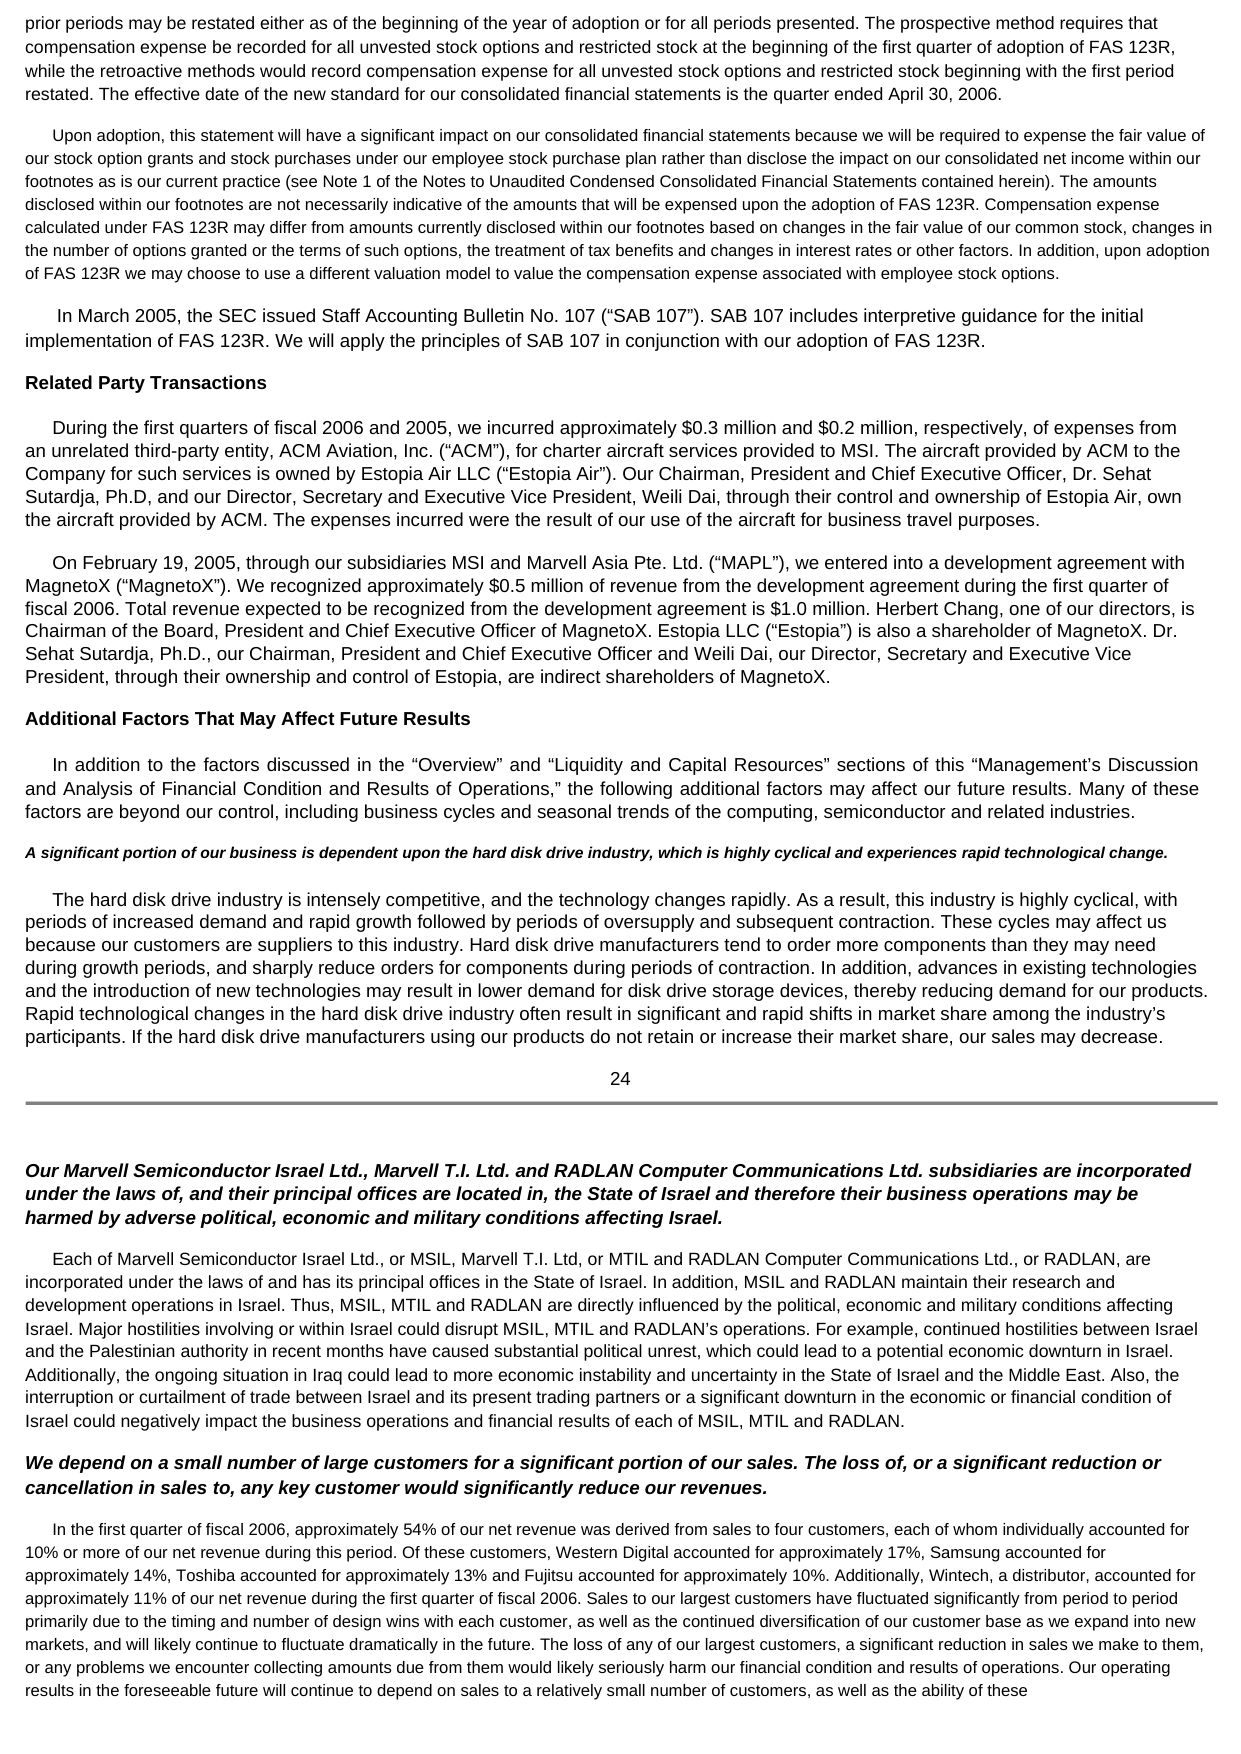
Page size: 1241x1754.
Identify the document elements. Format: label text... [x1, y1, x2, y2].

text A significant portion of our business is dependent upon the hard disk drive industry, which is highly cyclical and experiences rapid technological change. [25, 843, 1213, 861]
text We depend on a small number of large customers for a significant portion of our sales. The loss of, or a significant reduction or cancellation in sales to, any key customer would significantly reduce our revenues. [25, 1452, 1199, 1498]
text In March 2005, the SEC issued Staff Accounting Bulletin No. 107 (“SAB 107”). SAB 107 includes interpretive guidance for the initial implementation of FAS 123R. We will apply the principles of SAB 107 in conjunction with our adoption of FAS 123R. [25, 305, 1213, 351]
picture [25, 1101, 1218, 1105]
text 24 [25, 1068, 1215, 1089]
text The hard disk drive industry is intensely competitive, and the technology changes rapidly. As a result, this industry is highly cyclical, with periods of increased demand and rapid growth followed by periods of oversupply and subsequent contraction. These cycles may affect us because our customers are suppliers to this industry. Hard disk drive manufacturers tend to order more components than they may need during growth periods, and sharply reduce orders for components during periods of contraction. In addition, advances in existing technologies and the introduction of new technologies may result in lower demand for disk drive storage devices, thereby reducing demand for our products. Rapid technological changes in the hard disk drive industry often result in significant and rapid shifts in market share among the industry’s participants. If the hard disk drive manufacturers using our products do not retain or increase their market share, our sales may decrease. [25, 888, 1211, 1047]
text Upon adoption, this statement will have a significant impact on our consolidated financial statements because we will be required to expense the fair value of our stock option grants and stock purchases under our employee stock purchase plan rather than disclose the impact on our consolidated net income within our footnotes as is our current practice (see Note 1 of the Notes to Unaudited Condensed Consolidated Financial Statements contained herein). The amounts disclosed within our footnotes are not necessarily indicative of the amounts that will be expensed upon the adoption of FAS 123R. Compensation expense calculated under FAS 123R may differ from amounts currently disclosed within our footnotes based on changes in the fair value of our common stock, changes in the number of options granted or the terms of such options, the treatment of tax benefits and changes in interest rates or other factors. In addition, upon adoption of FAS 123R we may choose to use a different valuation model to value the compensation expense associated with employee stock options. [25, 125, 1213, 283]
text During the first quarters of fiscal 2006 and 2005, we incurred approximately $0.3 million and $0.2 million, respectively, of expenses from an unrelated third-party entity, ACM Aviation, Inc. (“ACM”), for charter aircraft services provided to MSI. The aircraft provided by ACM to the Company for such services is owned by Estopia Air LLC (“Estopia Air”). Our Chairman, President and Chief Executive Officer, Dr. Sehat Sutardja, Ph.D, and our Director, Secretary and Executive Vice President, Weili Dai, through their control and ownership of Estopia Air, own the aircraft provided by ACM. The expenses incurred were the result of our use of the aircraft for business travel purposes. [25, 417, 1186, 531]
text In the first quarter of fiscal 2006, approximately 54% of our net revenue was derived from sales to four customers, each of whom individually accounted for 10% or more of our net revenue during this period. Of these customers, Western Digital accounted for approximately 17%, Samsung accounted for approximately 14%, Toshiba accounted for approximately 13% and Fujitsu accounted for approximately 10%. Additionally, Wintech, a distributor, accounted for approximately 11% of our net revenue during the first quarter of fiscal 2006. Sales to our largest customers have fluctuated significantly from period to period primarily due to the timing and number of design wins with each customer, as well as the continued diversification of our customer base as we expand into new markets, and will likely continue to fluctuate dramatically in the future. The loss of any of our largest customers, a significant reduction in sales we make to them, or any problems we encounter collecting amounts due from them would likely seriously harm our financial condition and results of operations. Our operating results in the foreseeable future will continue to depend on sales to a relatively small number of customers, as well as the ability of these [25, 1519, 1211, 1700]
text Related Party Transactions [25, 372, 1213, 393]
text Each of Marvell Semiconductor Israel Ltd., or MSIL, Marvell T.I. Ltd, or MTIL and RADLAN Computer Communications Ltd., or RADLAN, are incorporated under the laws of and has its principal offices in the State of Israel. In addition, MSIL and RADLAN maintain their research and development operations in Israel. Thus, MSIL, MTIL and RADLAN are directly influenced by the political, economic and military conditions affecting Israel. Major hostilities involving or within Israel could disrupt MSIL, MTIL and RADLAN’s operations. For example, continued hostilities between Israel and the Palestinian authority in recent months have caused substantial political unrest, which could lead to a potential economic downturn in Israel. Additionally, the ongoing situation in Iraq could lead to more economic instability and uncertainty in the State of Israel and the Middle East. Also, the interruption or curtailment of trade between Israel and its present trading partners or a significant downturn in the economic or financial condition of Israel could negatively impact the business operations and financial results of each of MSIL, MTIL and RADLAN. [25, 1249, 1203, 1431]
text Additional Factors That May Affect Future Results [25, 708, 1213, 730]
text Our Marvell Semiconductor Israel Ltd., Marvell T.I. Ltd. and RADLAN Computer Communications Ltd. subsidiaries are incorporated under the laws of, and their principal offices are located in, the State of Israel and therefore their business operations may be harmed by adverse political, economic and military conditions affecting Israel. [25, 1159, 1207, 1228]
text On February 19, 2005, through our subsidiaries MSI and Marvell Asia Pte. Ltd. (“MAPL”), we entered into a development agreement with MagnetoX (“MagnetoX”). We recognized approximately $0.5 million of revenue from the development agreement during the first quarter of fiscal 2006. Total revenue expected to be recognized from the development agreement is $1.0 million. Herbert Chang, one of our directors, is Chairman of the Board, President and Chief Executive Officer of MagnetoX. Estopia LLC (“Estopia”) is also a shareholder of MagnetoX. Dr. Sehat Sutardja, Ph.D., our Chairman, President and Chief Executive Officer and Weili Dai, our Director, Secretary and Executive Vice President, through their ownership and control of Estopia, are indirect shareholders of MagnetoX. [25, 552, 1197, 687]
text prior periods may be restated either as of the beginning of the year of adoption or for all periods presented. The prospective method requires that compensation expense be recorded for all unvested stock options and restricted stock at the beginning of the first quarter of adoption of FAS 123R, while the retroactive methods would record compensation expense for all unvested stock options and restricted stock beginning with the first period restated. The effective date of the new standard for our consolidated financial statements is the quarter ended April 30, 2006. [25, 13, 1203, 104]
text In addition to the factors discussed in the “Overview” and “Liquidity and Capital Resources” sections of this “Management’s Discussion and Analysis of Financial Condition and Results of Operations,” the following additional factors may affect our future results. Many of these factors are beyond our control, including business cycles and seasonal trends of the computing, semiconductor and related industries. [25, 754, 1201, 822]
